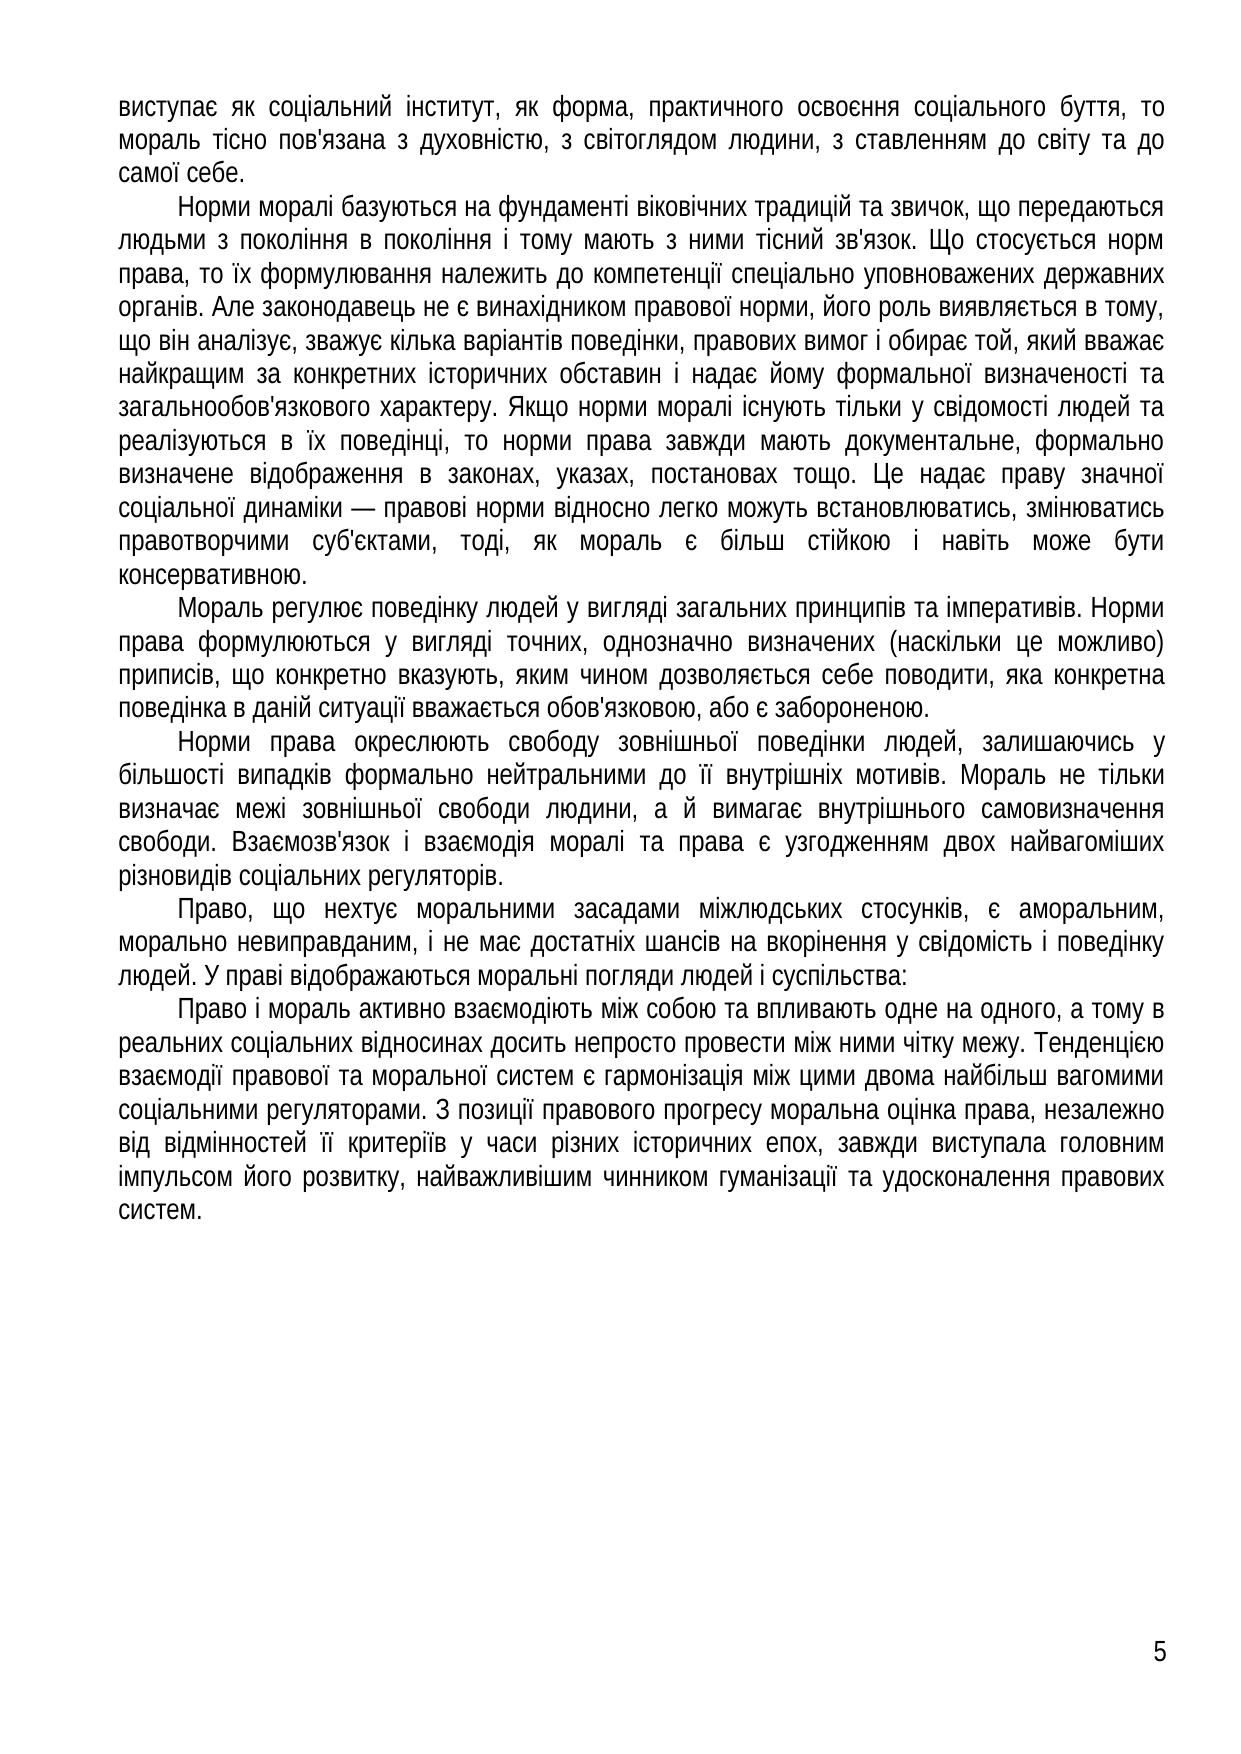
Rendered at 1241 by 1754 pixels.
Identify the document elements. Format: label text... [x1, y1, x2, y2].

text Норми моралі базуються на фундаменті віковічних традицій та звичок, що передаються людьми з покоління в покоління і тому мають з ними тісний зв'язок. Що стосується норм права, то їх формулювання належить до компетенції спеціально уповноважених державних органів. Але законодавець не є винахідником правової норми, його роль виявляється в тому, що він аналізує, зважує кілька варіантів поведінки, правових вимог і обирає той, який вважає найкращим за конкретних історичних обставин і надає йому формальної визначеності та загальнообов'язкового характеру. Якщо норми моралі існують тільки у свідомості людей та реалізуються в їх поведінці, то норми права завжди мають документальне, формально визначене відображення в законах, указах, постановах тощо. Це надає праву значної соціальної динаміки — правові норми відносно легко можуть встановлюватись, змінюватись правотворчими суб'єктами, тоді, як мораль є більш стійкою і навіть може бути консервативною. [118, 189, 1167, 590]
text Мораль регулює поведінку людей у вигляді загальних принципів та імперативів. Норми права формулюються у вигляді точних, однозначно визначених (наскільки це можливо) приписів, що конкретно вказують, яким чином дозволяється себе поводити, яка конкретна поведінка в даній ситуації вважається обов'язковою, або є забороненою. [118, 590, 1167, 724]
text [118, 89, 1167, 189]
text Норми права окреслюють свободу зовнішньої поведінки людей, залишаючись у більшості випадків формально нейтральними до її внутрішніх мотивів. Мораль не тільки визначає межі зовнішньої свободи людини, а й вимагає внутрішнього самовизначення свободи. Взаємозв'язок і взаємодія моралі та права є узгодженням двох найвагоміших різновидів соціальних регуляторів. [118, 724, 1167, 891]
text Право, що нехтує моральними засадами міжлюдських стосунків, є аморальним, морально невиправданим, і не має достатніх шансів на вкорінення у свідомість і поведінку людей. У праві відображаються моральні погляди людей і суспільства: [118, 891, 1167, 991]
text Право і мораль активно взаємодіють між собою та впливають одне на одного, а тому в реальних соціальних відносинах досить непросто провести між ними чітку межу. Тенденцією взаємодії правової та моральної систем є гармонізація між цими двома найбільш вагомими соціальними регуляторами. З позиції правового прогресу моральна оцінка права, незалежно від відмінностей її критеріїв у часи різних історичних епох, завжди виступала головним імпульсом його розвитку, найважливішим чинником гуманізації та удосконалення правових систем. [118, 991, 1167, 1226]
